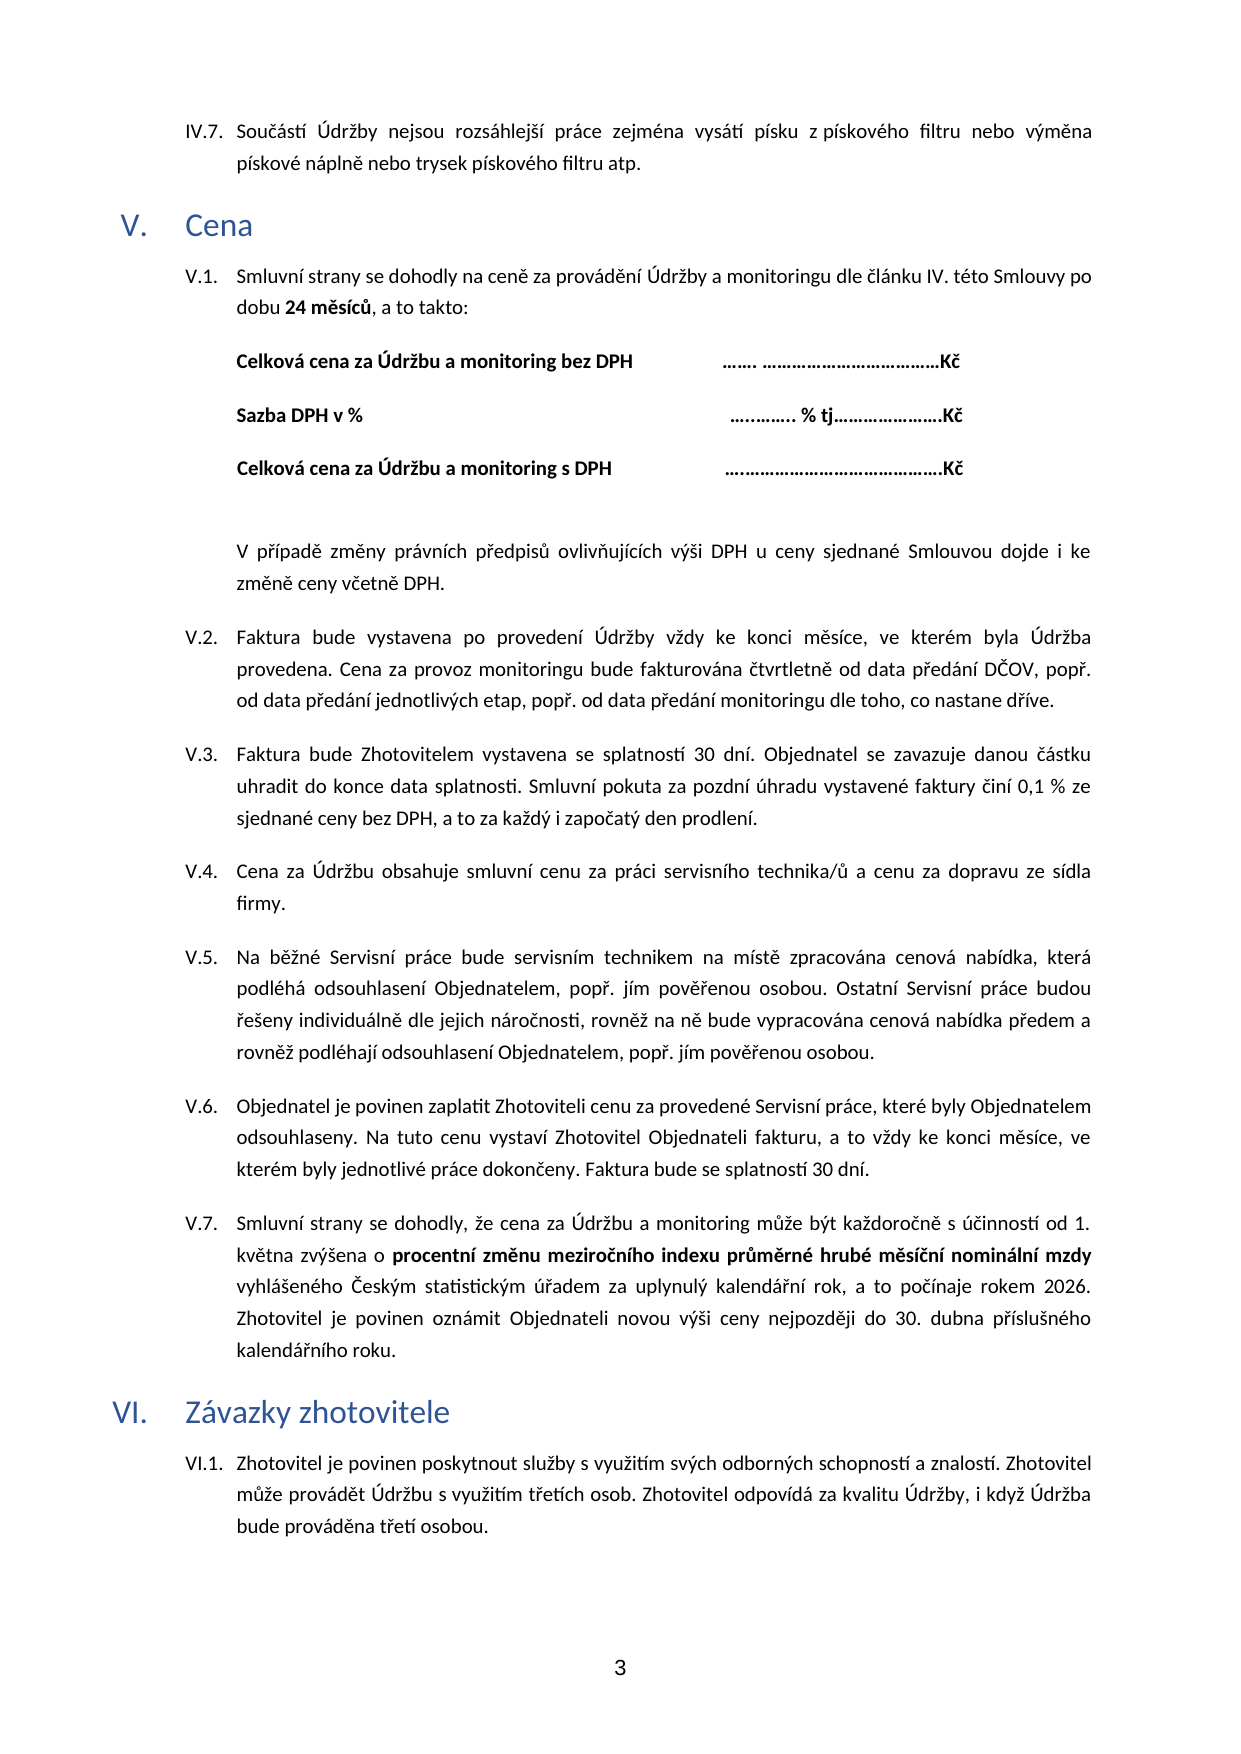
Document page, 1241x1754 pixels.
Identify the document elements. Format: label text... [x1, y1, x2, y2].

list Objednatel je povinen zaplatit Zhotoviteli cenu za provedené Servisní práce, které byly Objednatelem odsouhlaseny. Na tuto cenu vystaví Zhotovitel Objednateli fakturu, a to vždy ke konci měsíce, ve kterém byly jednotlivé práce dokončeny. Faktura bude se splatností 30 dní. [185, 1093, 1092, 1182]
list Faktura bude Zhotovitelem vystavena se splatností 30 dní. Objednatel se zavazuje danou částku uhradit do konce data splatnosti. Smluvní pokuta za pozdní úhradu vystavené faktury činí 0,1 % ze sjednané ceny bez DPH, a to za každý i započatý den prodlení. [185, 741, 1092, 830]
list Na běžné Servisní práce bude servisním technikem na místě zpracována cenová nabídka, která podléhá odsouhlasení Objednatelem, popř. jím pověřenou osobou. Ostatní Servisní práce budou řešeny individuálně dle jejich náročnosti, rovněž na ně bude vypracována cenová nabídka předem a rovněž podléhají odsouhlasení Objednatelem, popř. jím pověřenou osobou. [185, 944, 1092, 1064]
subtitle Cena [148, 204, 1092, 244]
subtitle Závazky zhotovitele [148, 1391, 1092, 1431]
list Faktura bude vystavena po provedení Údržby vždy ke konci měsíce, ve kterém byla Údržba provedena. Cena za provoz monitoringu bude fakturována čtvrtletně od data předání DČOV, popř. od data předání jednotlivých etap, popř. od data předání monitoringu dle toho, co nastane dříve. [185, 624, 1092, 713]
list Sazba DPH v % …..…….. % tj………………….Kč [236, 402, 1092, 427]
list Cena za Údržbu obsahuje smluvní cenu za práci servisního technika/ů a cenu za dopravu ze sídla firmy. [185, 858, 1092, 916]
list Zhotovitel je povinen poskytnout služby s využitím svých odborných schopností a znalostí. Zhotovitel může provádět Údržbu s využitím třetích osob. Zhotovitel odpovídá za kvalitu Údržby, i když Údržba bude prováděna třetí osobou. [185, 1450, 1092, 1539]
list Smluvní strany se dohodly na ceně za provádění Údržby a monitoringu dle článku IV. této Smlouvy po dobu 24 měsíců, a to takto: [185, 263, 1092, 320]
text V případě změny právních předpisů ovlivňujících výši DPH u ceny sjednané Smlouvou dojde i ke změně ceny včetně DPH. [236, 539, 1092, 596]
list Součástí Údržby nejsou rozsáhlejší práce zejména vysátí písku z pískového filtru nebo výměna pískové náplně nebo trysek pískového filtru atp. [185, 118, 1092, 175]
list Celková cena za Údržbu a monitoring bez DPH ……. ………………………………Kč [236, 348, 1092, 374]
list Smluvní strany se dohodly, že cena za Údržbu a monitoring může být každoročně s účinností od 1. května zvýšena o procentní změnu meziročního indexu průměrné hrubé měsíční nominální mzdy vyhlášeného Českým statistickým úřadem za uplynulý kalendářní rok, a to počínaje rokem 2026. Zhotovitel je povinen oznámit Objednateli novou výši ceny nejpozději do 30. dubna příslušného kalendářního roku. [185, 1210, 1092, 1362]
list Celková cena za Údržbu a monitoring s DPH ….………………………………….Kč [148, 456, 1092, 511]
